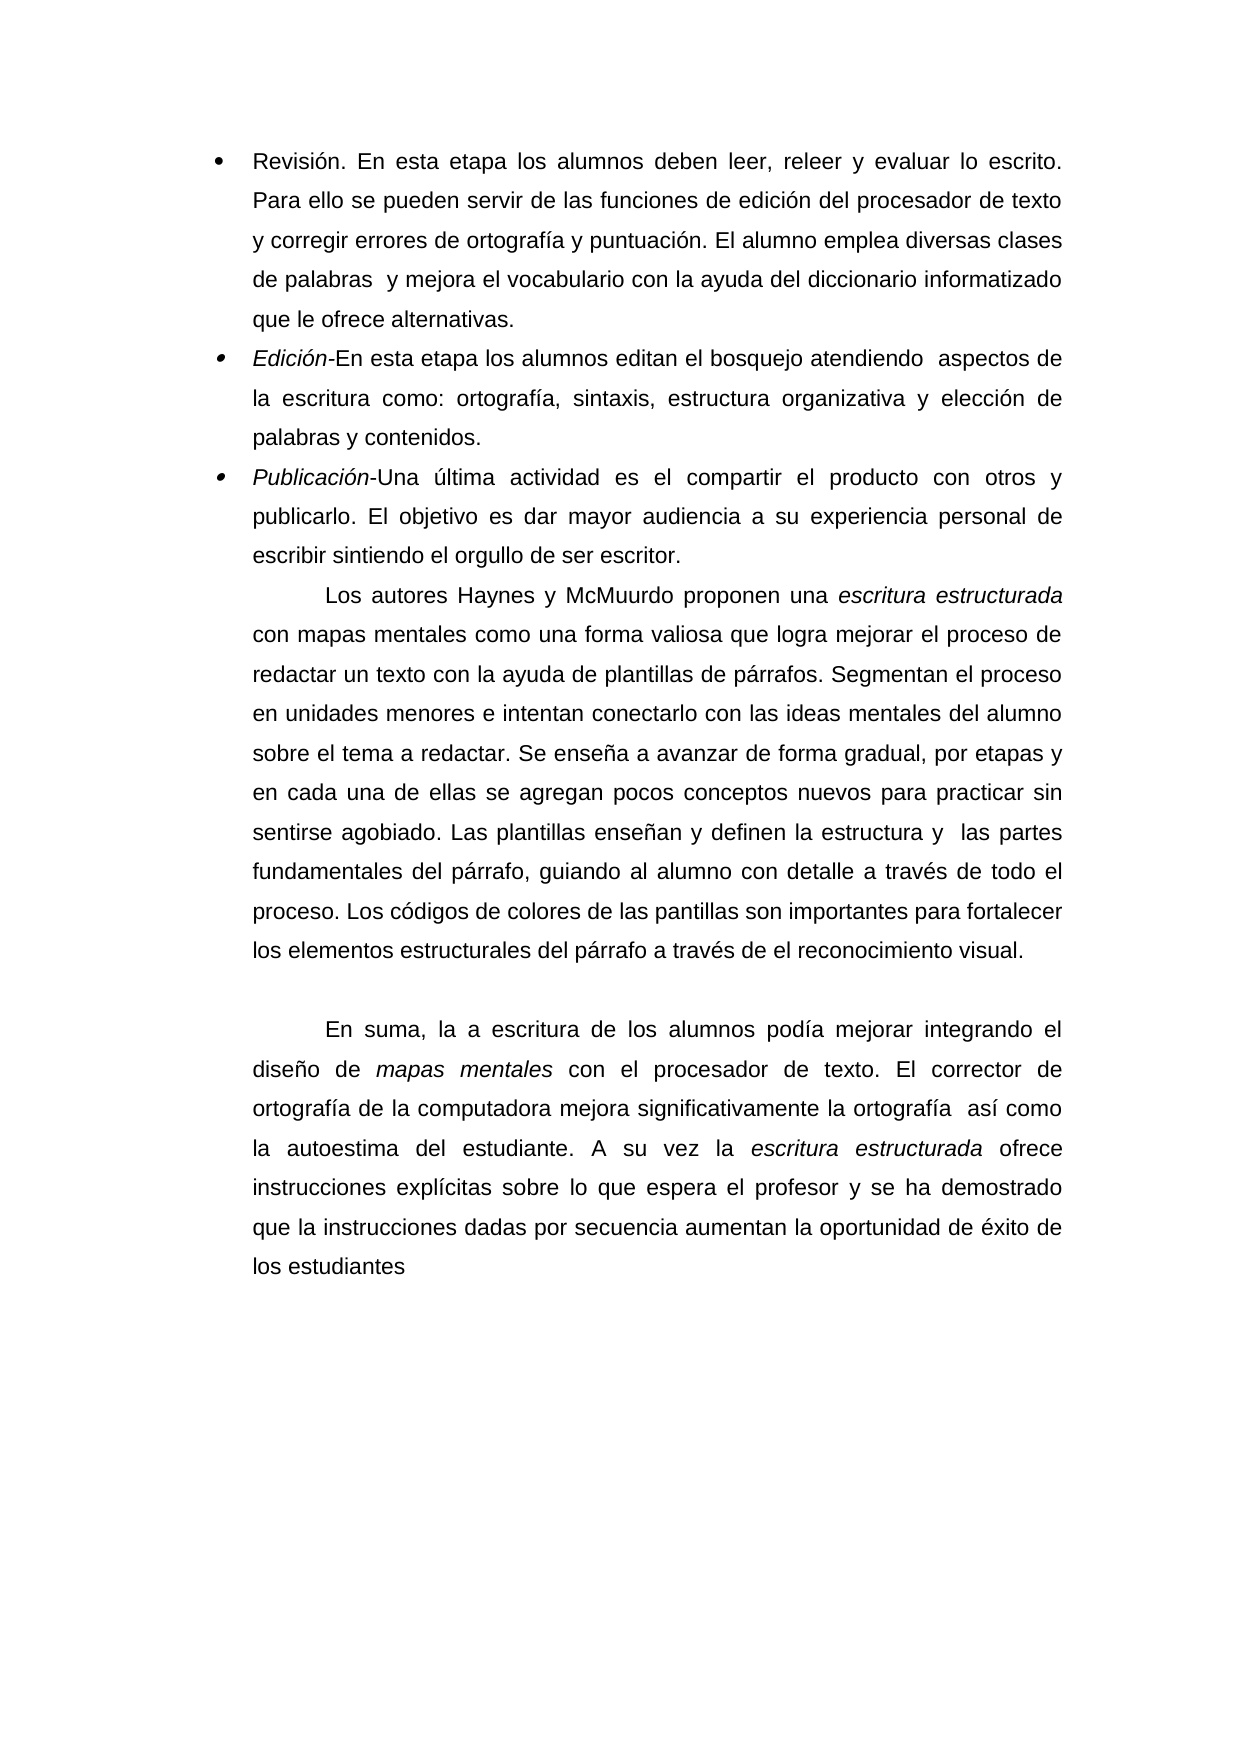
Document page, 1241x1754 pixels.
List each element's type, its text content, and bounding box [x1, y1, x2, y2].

list Los autores Haynes y McMuurdo proponen una escritura estructurada con mapas mentales como una forma valiosa que logra mejorar el proceso de redactar un texto con la ayuda de plantillas de párrafos. Segmentan el proceso en unidades menores e intentan conectarlo con las ideas mentales del alumno sobre el tema a redactar. Se enseña a avanzar de forma gradual, por etapas y en cada una de ellas se agregan pocos conceptos nuevos para practicar sin sentirse agobiado. Las plantillas enseñan y definen la estructura y las partes fundamentales del párrafo, guiando al alumno con detalle a través de todo el proceso. Los códigos de colores de las pantillas son importantes para fortalecer los elementos estructurales del párrafo a través de el reconocimiento visual. [252, 582, 1063, 963]
list Revisión. En esta etapa los alumnos deben leer, releer y evaluar lo escrito. Para ello se pueden servir de las funciones de edición del procesador de texto y corregir errores de ortografía y puntuación. El alumno emplea diversas clases de palabras y mejora el vocabulario con la ayuda del diccionario informatizado que le ofrece alternativas. [215, 148, 1063, 332]
list Edición-En esta etapa los alumnos editan el bosquejo atendiendo aspectos de la escritura como: ortografía, sintaxis, estructura organizativa y elección de palabras y contenidos. [215, 345, 1063, 450]
list En suma, la a escritura de los alumnos podía mejorar integrando el diseño de mapas mentales con el procesador de texto. El corrector de ortografía de la computadora mejora significativamente la ortografía así como la autoestima del estudiante. A su vez la escritura estructurada ofrece instrucciones explícitas sobre lo que espera el profesor y se ha demostrado que la instrucciones dadas por secuencia aumentan la oportunidad de éxito de los estudiantes [252, 1016, 1063, 1279]
list Publicación-Una última actividad es el compartir el producto con otros y publicarlo. El objetivo es dar mayor audiencia a su experiencia personal de escribir sintiendo el orgullo de ser escritor. [215, 463, 1063, 569]
